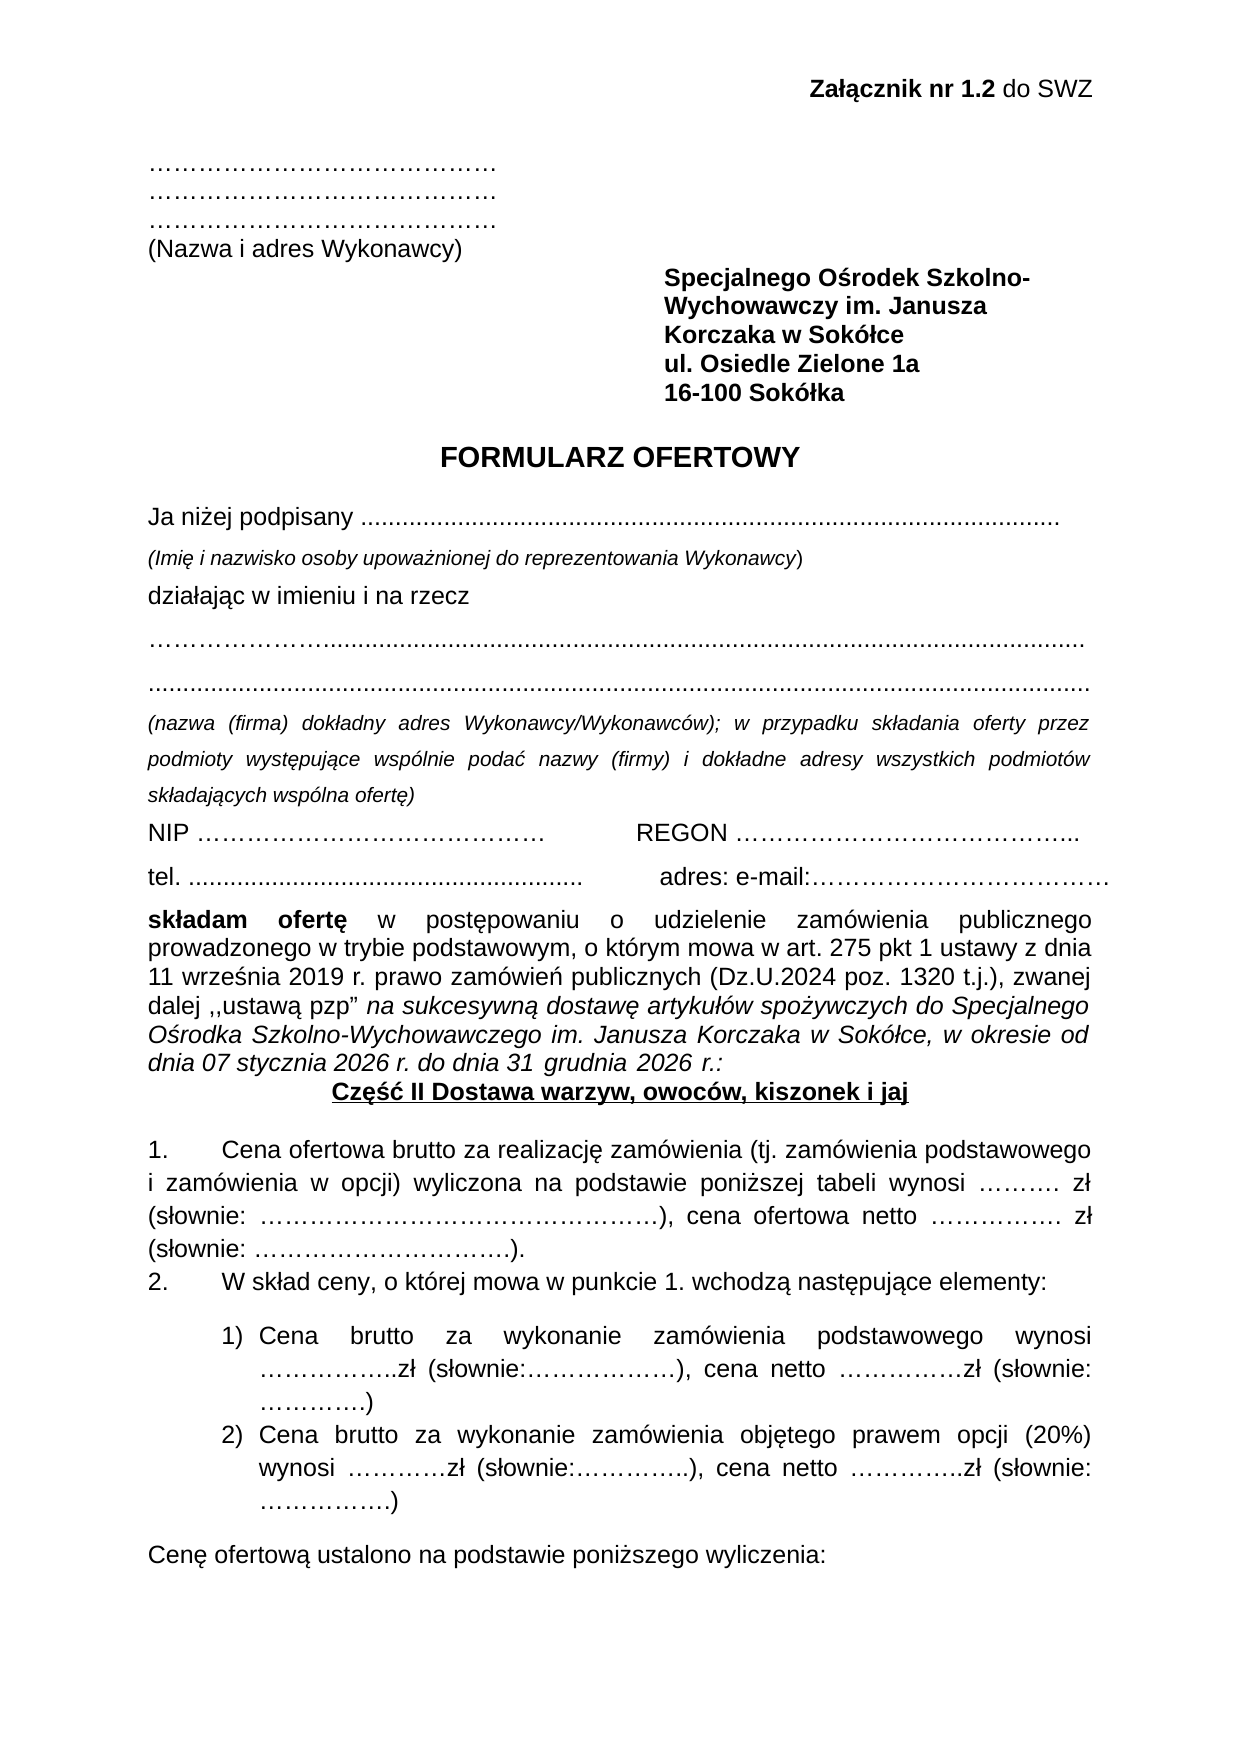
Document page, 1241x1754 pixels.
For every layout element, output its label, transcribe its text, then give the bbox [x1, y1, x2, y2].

text składam ofertę w postępowaniu o udzielenie zamówienia publicznego prowadzonego w trybie podstawowym, o którym mowa w art. 275 pkt 1 ustawy z dnia 11 września 2019 r. prawo zamówień publicznych (Dz.U.2024 poz. 1320 t.j.), zwanej dalej ,,ustawą pzp” na sukcesywną dostawę artykułów spożywczych do Specjalnego Ośrodka Szkolno-Wychowawczego im. Janusza Korczaka w Sokółce, w okresie od dnia 07 stycznia 2026 r. do dnia 31 grudnia 2026 r.: [148, 905, 1093, 1077]
text Część II Dostawa warzyw, owoców, kiszonek i jaj [148, 1077, 1093, 1106]
text (Imię i nazwisko osoby upoważnionej do reprezentowania Wykonawcy) [148, 545, 1093, 569]
text …………………………………… [148, 148, 1093, 176]
text …………………...................................................................................................................................................................................................................................................... [148, 624, 1093, 696]
text Ja niżej podpisany ..................................................................................................... [148, 502, 1093, 531]
text działając w imieniu i na rzecz [148, 581, 1093, 610]
text …………………………………… [148, 205, 1093, 234]
text …………………………………… [148, 176, 1093, 205]
list Cena brutto za wykonanie zamówienia podstawowego wynosi ……………..zł (słownie:………………), cena netto ……………zł (słownie:………….) [221, 1321, 1093, 1415]
text ul. Osiedle Zielone 1a [664, 349, 1093, 378]
text tel. ......................................................... adres: e-mail:……………………………… [148, 862, 1122, 890]
text NIP …………………………………… REGON …………………………………... [148, 818, 1093, 847]
text 16-100 Sokółka [664, 378, 1093, 406]
list Cena brutto za wykonanie zamówienia objętego prawem opcji (20%) wynosi …………zł (słownie:…………..), cena netto …………..zł (słownie:…………….) [221, 1420, 1093, 1514]
text Specjalnego Ośrodek Szkolno-Wychowawczy im. Janusza Korczaka w Sokółce [664, 263, 1093, 349]
text (nazwa (firma) dokładny adres Wykonawcy/Wykonawców); w przypadku składania oferty przez podmioty występujące wspólnie podać nazwy (firmy) i dokładne adresy wszystkich podmiotów składających wspólna ofertę) [148, 711, 1093, 806]
text FORMULARZ OFERTOWY [148, 440, 1093, 473]
text (Nazwa i adres Wykonawcy) [148, 234, 1093, 263]
text Cenę ofertową ustalono na podstawie poniższego wyliczenia: [148, 1539, 1093, 1568]
list Cena ofertowa brutto za realizację zamówienia (tj. zamówienia podstawowego i zamówienia w opcji) wyliczona na podstawie poniższej tabeli wynosi ………. zł (słownie: …………………………………………), cena ofertowa netto ……………. zł (słownie: ………………………….). [148, 1135, 1093, 1262]
list W skład ceny, o której mowa w punkcie 1. wchodzą następujące elementy: [148, 1267, 1093, 1296]
